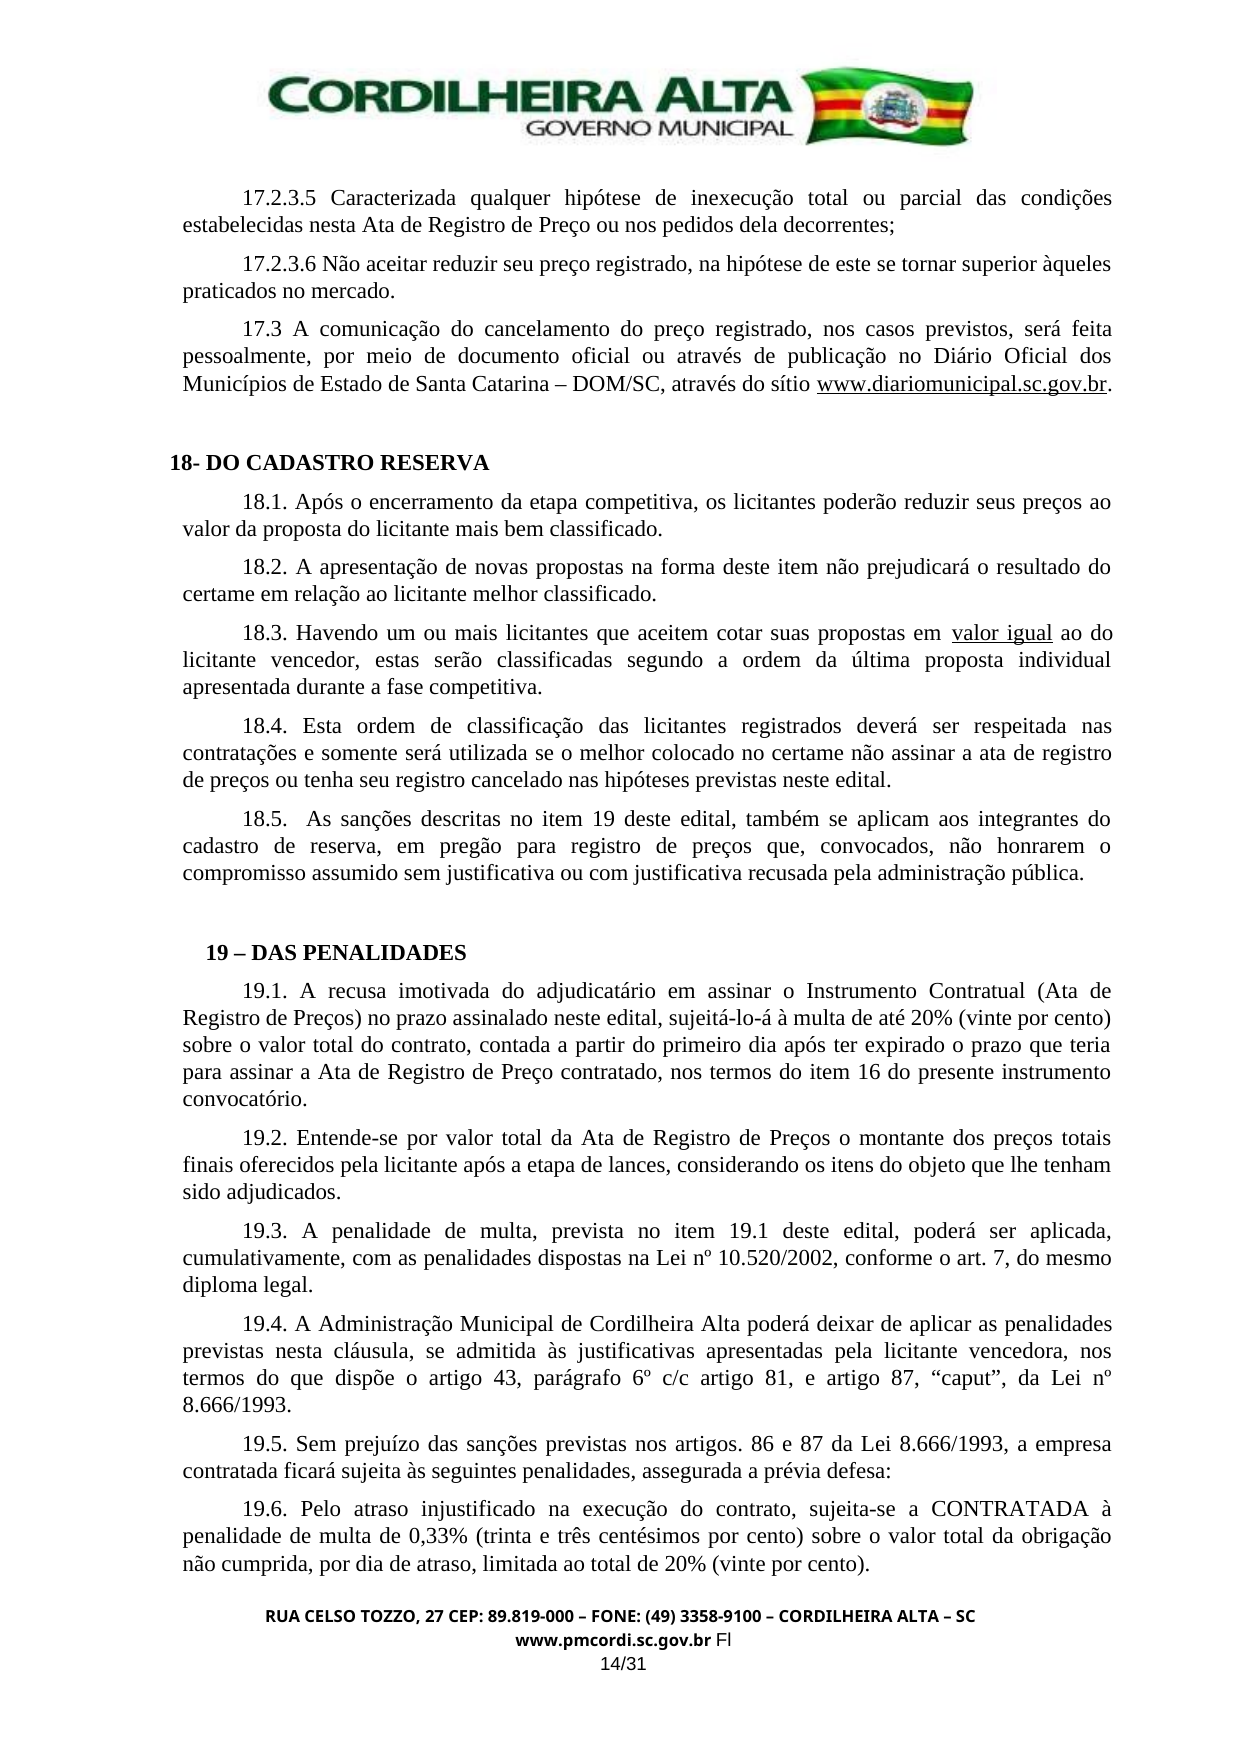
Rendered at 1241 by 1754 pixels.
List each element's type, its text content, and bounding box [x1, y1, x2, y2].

text 19.6. Pelo atraso injustificado na execução do contrato, sujeita-se a CONTRATADA à penalidade de multa de 0,33% (trinta e três centésimos por cento) sobre o valor total da obrigação não cumprida, por dia de atraso, limitada ao total de 20% (vinte por cento). [182, 1495, 1113, 1576]
picture [245, 43, 997, 171]
text 18.4. Esta ordem de classificação das licitantes registrados deverá ser respeitada nas contratações e somente será utilizada se o melhor colocado no certame não assinar a ata de registro de preços ou tenha seu registro cancelado nas hipóteses previstas neste edital. [182, 712, 1113, 792]
text 18.3. Havendo um ou mais licitantes que aceitem cotar suas propostas em valor igual ao do licitante vencedor, estas serão classificadas segundo a ordem da última proposta individual apresentada durante a fase competitiva. [182, 619, 1113, 700]
subtitle 18- DO CADASTRO RESERVA [147, 449, 1114, 476]
subtitle 19 – DAS PENALIDADES [182, 939, 1114, 965]
text 18.1. Após o encerramento da etapa competitiva, os licitantes poderão reduzir seus preços ao valor da proposta do licitante mais bem classificado. [182, 488, 1113, 541]
text 19.5. Sem prejuízo das sanções previstas nos artigos. 86 e 87 da Lei 8.666/1993, a empresa contratada ficará sujeita às seguintes penalidades, assegurada a prévia defesa: [182, 1430, 1113, 1483]
text 18.2. A apresentação de novas propostas na forma deste item não prejudicará o resultado do certame em relação ao licitante melhor classificado. [182, 553, 1113, 607]
text 19.1. A recusa imotivada do adjudicatário em assinar o Instrumento Contratual (Ata de Registro de Preços) no prazo assinalado neste edital, sujeitá-lo-á à multa de até 20% (vinte por cento) sobre o valor total do contrato, contada a partir do primeiro dia após ter expirado o prazo que teria para assinar a Ata de Registro de Preço contratado, nos termos do item 16 do presente instrumento convocatório. [182, 977, 1113, 1112]
text 18.5. As sanções descritas no item 19 deste edital, também se aplicam aos integrantes do cadastro de reserva, em pregão para registro de preços que, convocados, não honrarem o compromisso assumido sem justificativa ou com justificativa recusada pela administração pública. [182, 805, 1113, 885]
text 17.2.3.6 Não aceitar reduzir seu preço registrado, na hipótese de este se tornar superior àqueles praticados no mercado. [182, 250, 1113, 303]
text 19.3. A penalidade de multa, prevista no item 19.1 deste edital, poderá ser aplicada, cumulativamente, com as penalidades dispostas na Lei nº 10.520/2002, conforme o art. 7, do mesmo diploma legal. [182, 1217, 1113, 1297]
text 19.4. A Administração Municipal de Cordilheira Alta poderá deixar de aplicar as penalidades previstas nesta cláusula, se admitida às justificativas apresentadas pela licitante vencedora, nos termos do que dispõe o artigo 43, parágrafo 6º c/c artigo 81, e artigo 87, “caput”, da Lei nº 8.666/1993. [182, 1310, 1113, 1417]
text 19.2. Entende-se por valor total da Ata de Registro de Preços o montante dos preços totais finais oferecidos pela licitante após a etapa de lances, considerando os itens do objeto que lhe tenham sido adjudicados. [182, 1124, 1113, 1205]
text 17.3 A comunicação do cancelamento do preço registrado, nos casos previstos, será feita pessoalmente, por meio de documento oficial ou através de publicação no Diário Oficial dos Municípios de Estado de Santa Catarina – DOM/SC, através do sítio www.diariomunicipal.sc.gov.br. [182, 315, 1113, 396]
text 17.2.3.5 Caracterizada qualquer hipótese de inexecução total ou parcial das condições estabelecidas nesta Ata de Registro de Preço ou nos pedidos dela decorrentes; [182, 184, 1113, 237]
